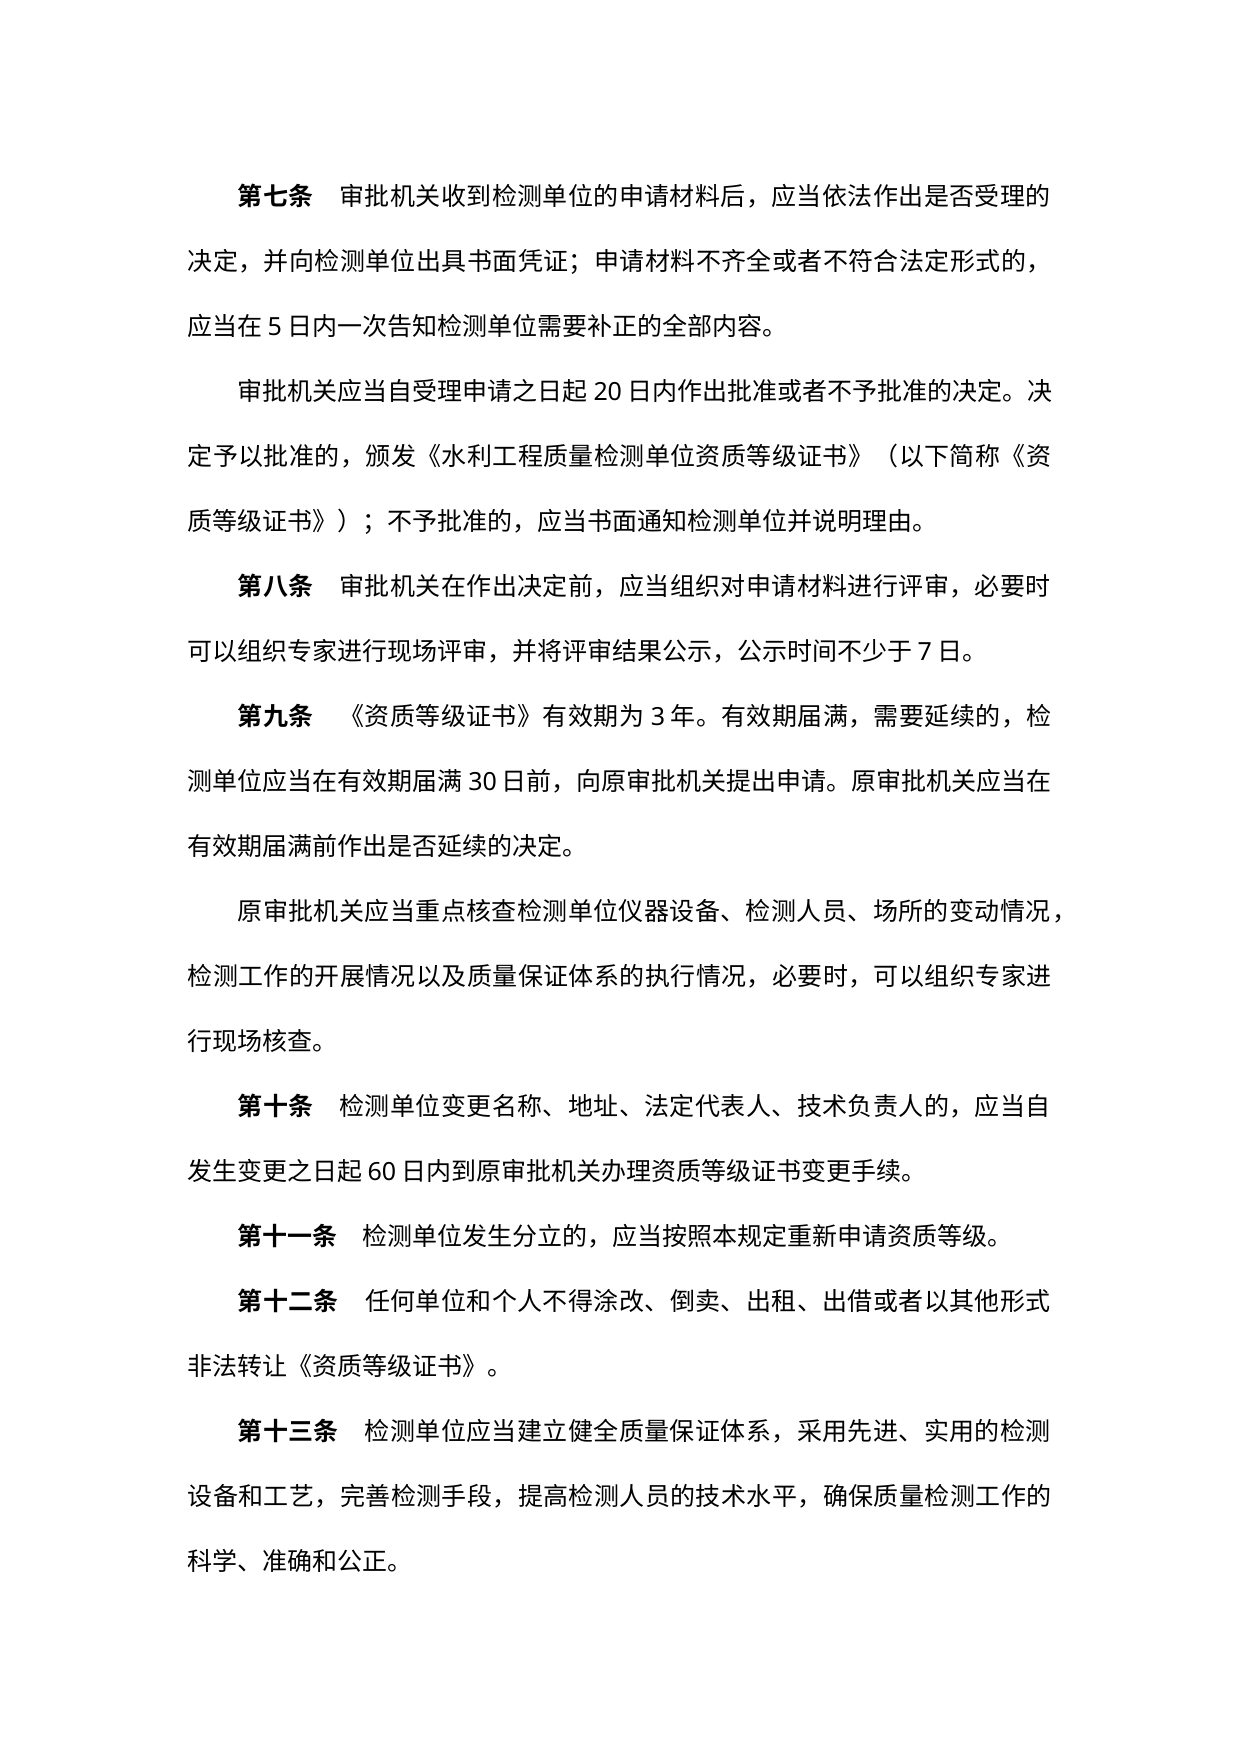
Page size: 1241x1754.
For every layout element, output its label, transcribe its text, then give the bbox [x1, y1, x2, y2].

text 第十一条 检测单位发生分立的，应当按照本规定重新申请资质等级。 [187, 1202, 1053, 1267]
text 第七条 审批机关收到检测单位的申请材料后，应当依法作出是否受理的决定，并向检测单位出具书面凭证；申请材料不齐全或者不符合法定形式的，应当在5日内一次告知检测单位需要补正的全部内容。 [187, 162, 1053, 357]
text 第十条 检测单位变更名称、地址、法定代表人、技术负责人的，应当自发生变更之日起60日内到原审批机关办理资质等级证书变更手续。 [187, 1072, 1053, 1202]
text 第八条 审批机关在作出决定前，应当组织对申请材料进行评审，必要时可以组织专家进行现场评审，并将评审结果公示，公示时间不少于7日。 [187, 552, 1053, 682]
text 第十二条 任何单位和个人不得涂改、倒卖、出租、出借或者以其他形式非法转让《资质等级证书》。 [187, 1267, 1053, 1397]
text 第十三条 检测单位应当建立健全质量保证体系，采用先进、实用的检测设备和工艺，完善检测手段，提高检测人员的技术水平，确保质量检测工作的科学、准确和公正。 [187, 1397, 1053, 1592]
text 原审批机关应当重点核查检测单位仪器设备、检测人员、场所的变动情况，检测工作的开展情况以及质量保证体系的执行情况，必要时，可以组织专家进行现场核查。 [187, 877, 1053, 1072]
text 审批机关应当自受理申请之日起20日内作出批准或者不予批准的决定。决定予以批准的，颁发《水利工程质量检测单位资质等级证书》（以下简称《资质等级证书》）；不予批准的，应当书面通知检测单位并说明理由。 [187, 357, 1053, 552]
text 第九条 《资质等级证书》有效期为3年。有效期届满，需要延续的，检测单位应当在有效期届满30日前，向原审批机关提出申请。原审批机关应当在有效期届满前作出是否延续的决定。 [187, 682, 1053, 877]
